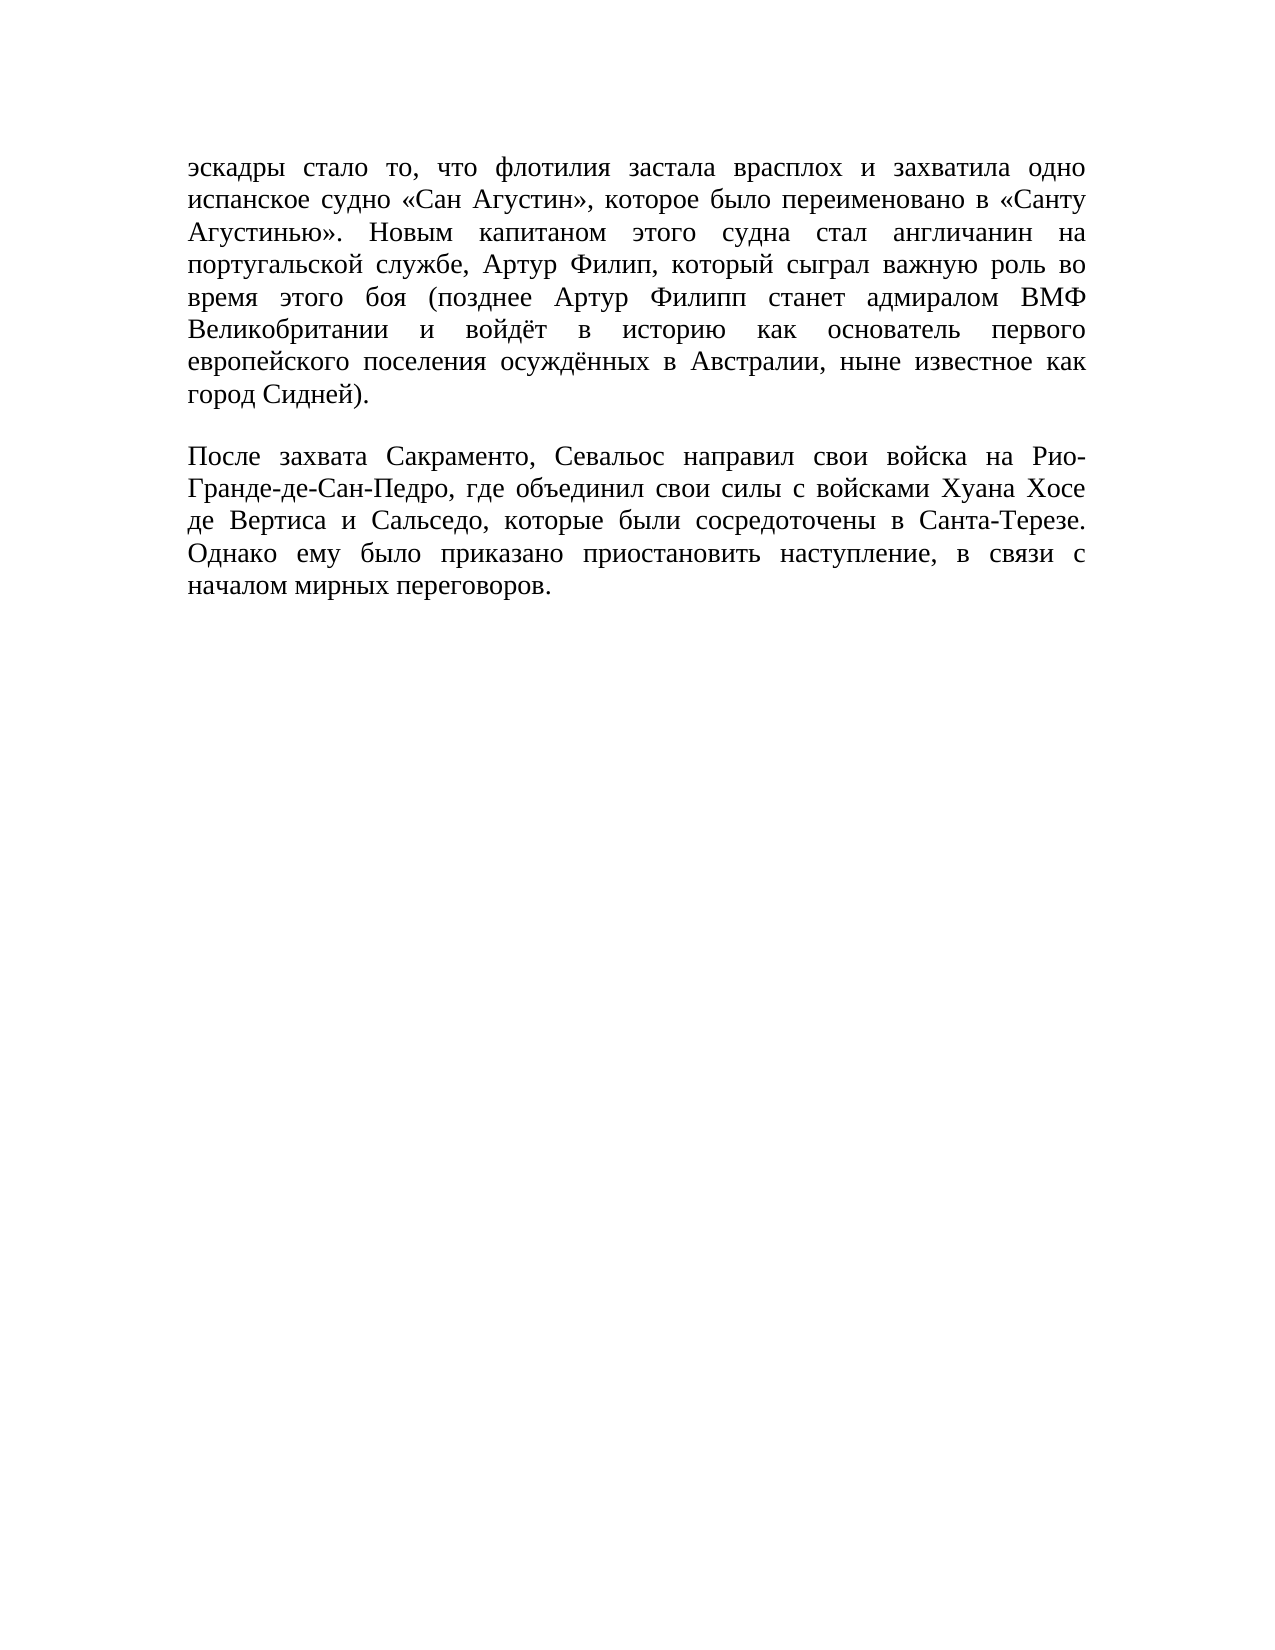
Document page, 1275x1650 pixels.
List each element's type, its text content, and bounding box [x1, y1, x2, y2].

text После захвата Сакраменто, Севальос направил свои войска на Рио-Гранде-де-Сан-Педро, где объединил свои силы с войсками Хуана Хосе де Вертиса и Сальседо, которые были сосредоточены в Санта-Терезе. Однако ему было приказано приостановить наступление, в связи с началом мирных переговоров. [187, 439, 1087, 601]
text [187, 150, 1087, 409]
